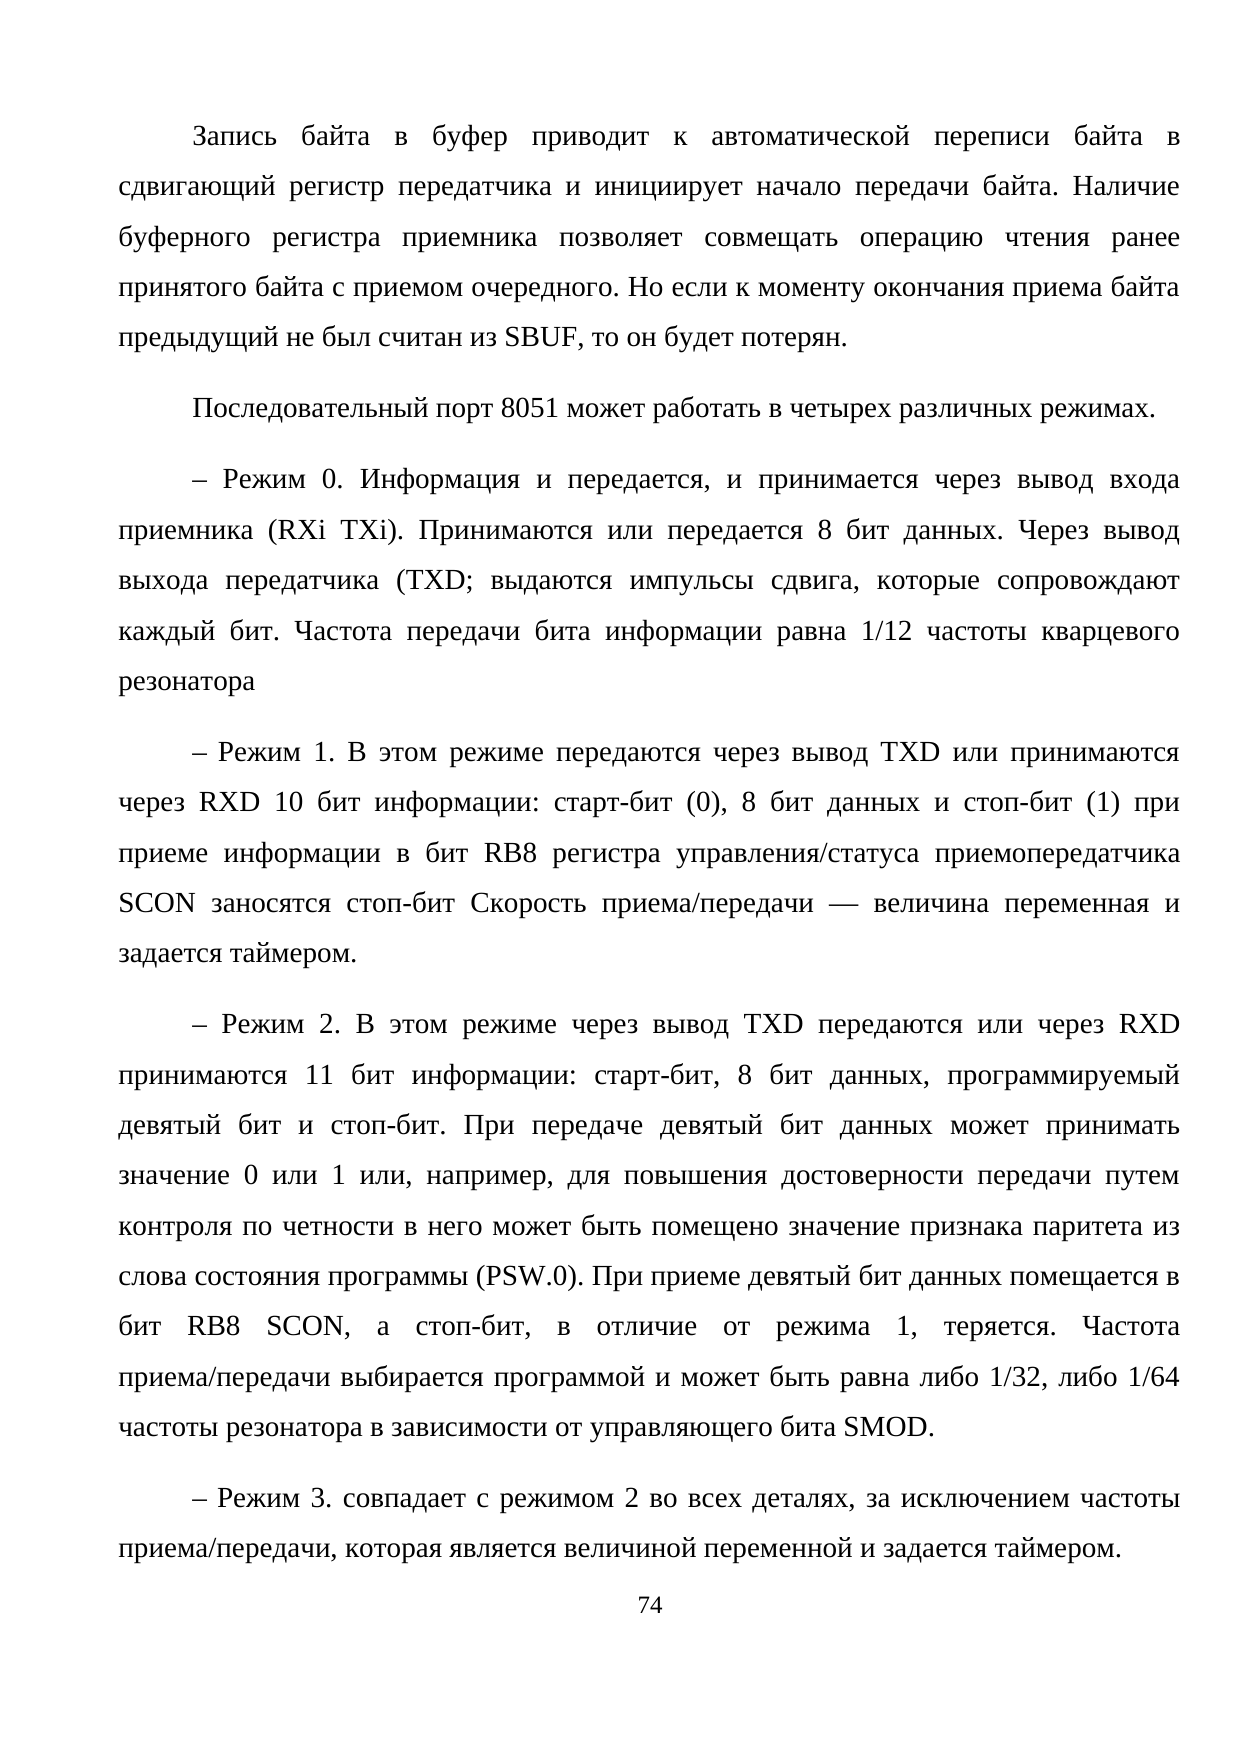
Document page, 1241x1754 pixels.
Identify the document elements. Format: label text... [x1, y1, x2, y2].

text – Режим 0. Информация и передается, и принимается через вывод входа приемника (RXi TXi). Принимаются или передается 8 бит данных. Через вывод выхода передатчика (TXD; выдаются импульсы сдвига, которые сопровождают каждый бит. Частота передачи бита информации равна 1/12 частоты кварцевого резонатора [118, 462, 1181, 696]
text – Режим 1. В этом режиме передаются через вывод TXD или принимаются через RXD 10 бит информации: старт-бит (0), 8 бит данных и стоп-бит (1) при приеме информации в бит RB8 регистра управления/статуса приемопередатчика SCON заносятся стоп-бит Скорость приема/передачи — величина переменная и задается таймером. [118, 734, 1181, 969]
text Запись байта в буфер приводит к автоматической переписи байта в сдвигающий регистр передатчика и инициирует начало передачи байта. Наличие буферного регистра приемника позволяет совмещать операцию чтения ранее принятого байта с приемом очередного. Но если к моменту окончания приема байта предыдущий не был считан из SBUF, то он будет потерян. [118, 118, 1181, 353]
text – Режим 2. В этом режиме через вывод TXD передаются или через RXD принимаются 11 бит информации: старт-бит, 8 бит данных, программируемый девятый бит и стоп-бит. При передаче девятый бит данных может принимать значение 0 или 1 или, например, для повышения достоверности передачи путем контроля по четности в него может быть помещено значение признака паритета из слова состояния программы (PSW.0). При приеме девятый бит данных помещается в бит RB8 SCON, а стоп-бит, в отличие от режима 1, теряется. Частота приема/передачи выбирается программой и может быть равна либо 1/32, либо 1/64 частоты резонатора в зависимости от управляющего бита SMOD. [118, 1006, 1181, 1442]
text Последовательный порт 8051 может работать в четырех различных режимах. [118, 391, 1181, 424]
text – Режим 3. совпадает с режимом 2 во всех деталях, за исключением частоты приема/передачи, которая является величиной переменной и задается таймером. [118, 1480, 1181, 1564]
